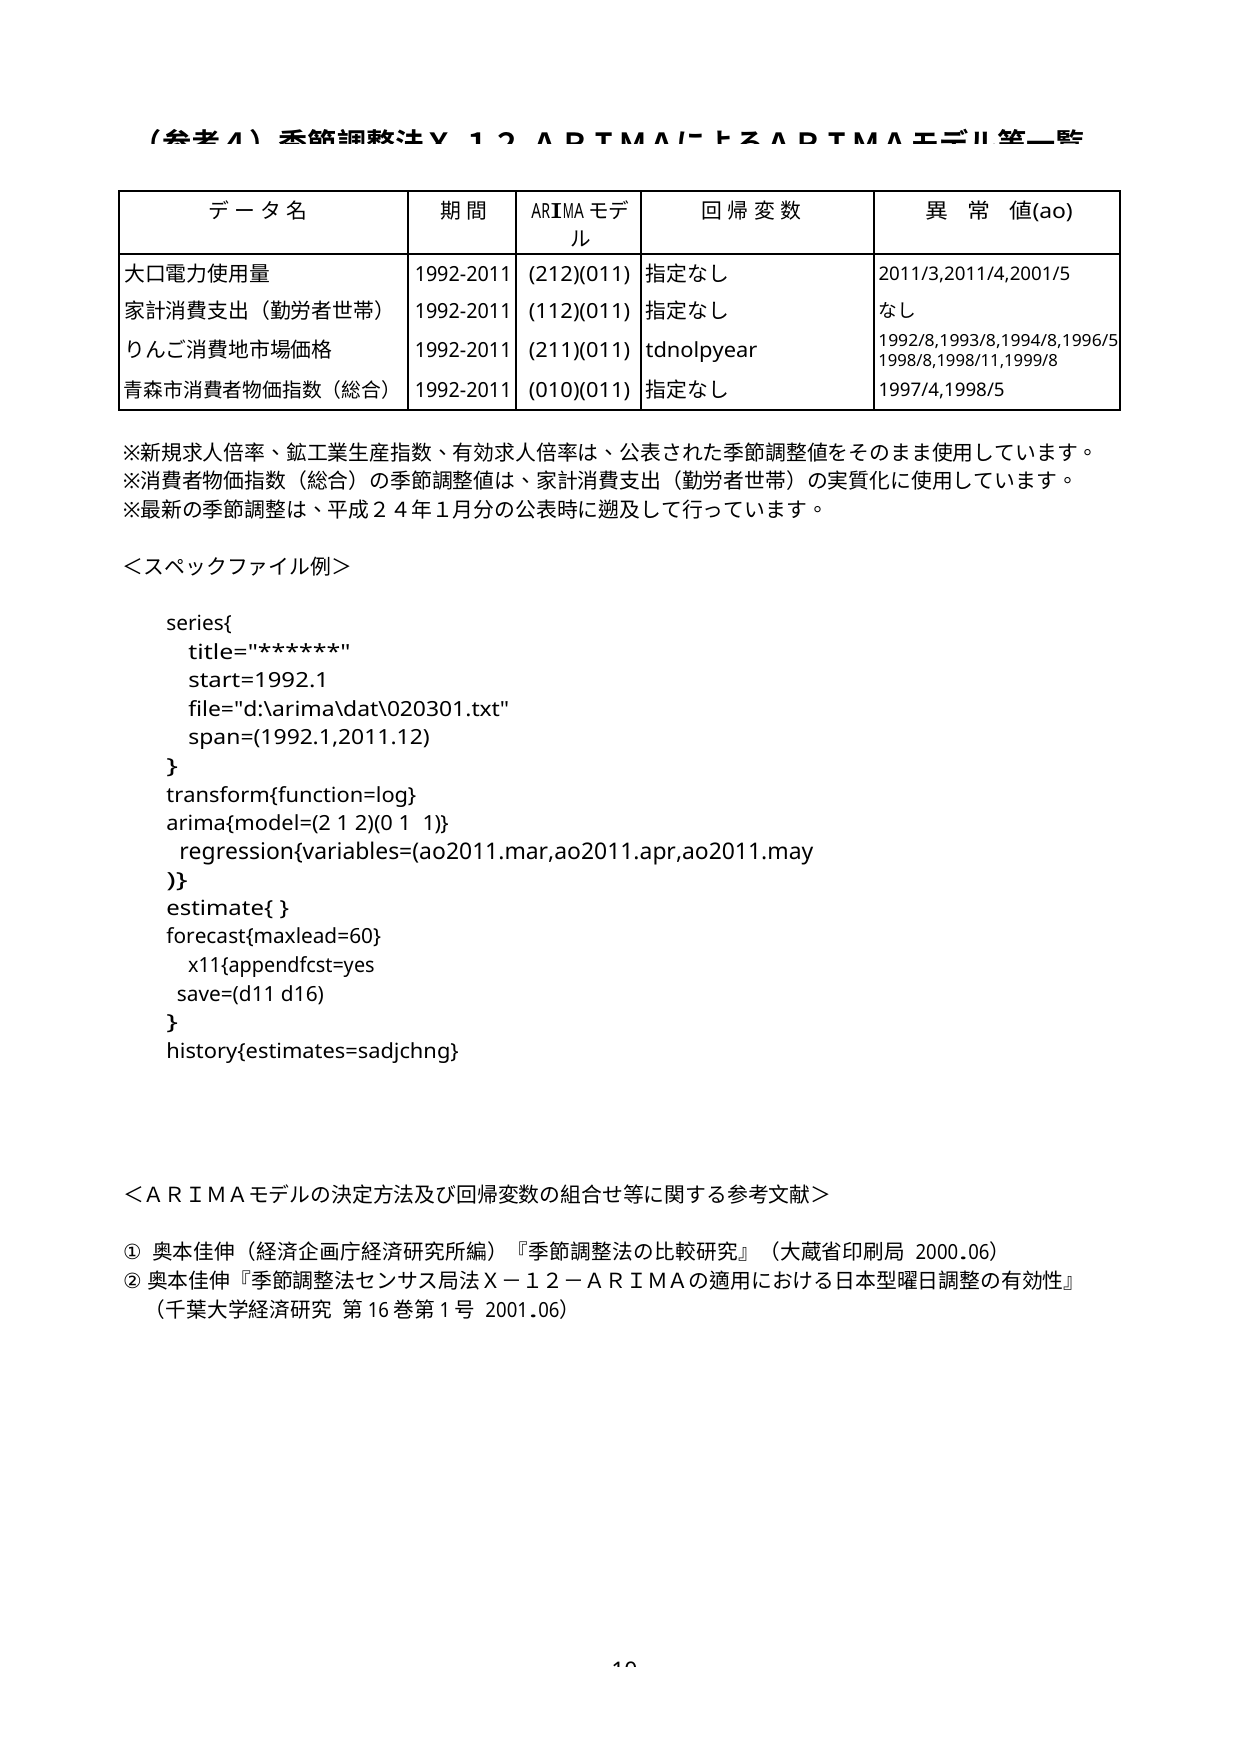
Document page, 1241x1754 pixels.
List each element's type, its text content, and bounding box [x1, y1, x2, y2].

table_header 異 常 値(ao) [875, 192, 1119, 253]
text estimate{ } forecast{maxlead=60} [166, 893, 412, 950]
text )} [166, 865, 1159, 893]
table_cell 1997/4,1998/5 [875, 374, 1119, 408]
text x11{appendfcst=yes save=(d11 d16) [177, 950, 412, 1007]
text ② 奥本佳伸『季節調整法センサス局法Ｘ－１２－ＡＲＩＭＡの適用における日本型曜日調整の有効性』 [123, 1266, 1159, 1294]
text ※消費者物価指数（総合）の季節調整値は、家計消費支出（勤労者世帯）の実質化に使用しています。 [123, 466, 1159, 495]
table_cell (010)(011) [517, 374, 640, 408]
table_cell tdnolpyear [642, 327, 873, 374]
text ＜スペックファイル例＞ series{ [123, 524, 412, 636]
text （千葉大学経済研究 第16巻第1号 2001.06） [144, 1295, 1159, 1323]
table_cell 青森市消費者物価指数（総合） [120, 374, 407, 408]
table_cell (212)(011) [517, 255, 640, 291]
subtitle regression{variables=(ao2011.mar,ao2011.apr,ao2011.may [179, 837, 1159, 865]
table_cell 1992-2011 [409, 327, 515, 374]
table_header デ ー タ 名 [120, 192, 407, 253]
text title="******" start=1992.1 [188, 637, 412, 694]
table_cell 家計消費支出（勤労者世帯） [120, 291, 407, 327]
table_cell 2011/3,2011/4,2001/5 [875, 255, 1119, 291]
text history{estimates=sadjchng} [166, 1036, 1159, 1064]
table_cell (211)(011) [517, 327, 640, 374]
table_header 回 帰 変 数 [642, 192, 873, 253]
text transform{function=log} arima{model=(2 1 2)(0 1 1)} [166, 780, 543, 837]
text } [166, 1007, 1159, 1036]
text file="d:\arima\dat\020301.txt" span=(1992.1,2011.12) [188, 694, 543, 751]
table_cell りんご消費地市場価格 [120, 327, 407, 374]
text ① 奥本佳伸（経済企画庁経済研究所編）『季節調整法の比較研究』（大蔵省印刷局 2000.06） [123, 1237, 1159, 1266]
table_cell (112)(011) [517, 291, 640, 327]
table_cell なし [875, 291, 1119, 327]
table_cell 1992-2011 [409, 374, 515, 408]
text ＜ＡＲＩＭＡモデルの決定方法及び回帰変数の組合せ等に関する参考文献＞ [123, 1180, 1159, 1208]
text ※新規求人倍率、鉱工業生産指数、有効求人倍率は、公表された季節調整値をそのまま使用しています。 [123, 438, 1159, 466]
table_cell 指定なし [642, 374, 873, 408]
table_cell 大口電力使用量 [120, 255, 407, 291]
text } [166, 751, 1159, 779]
table_header ARIMAモデル [517, 192, 640, 253]
table_cell 1992-2011 [409, 255, 515, 291]
table_cell 1992/8,1993/8,1994/8,1996/5 1998/8,1998/11,1999/8 [875, 327, 1119, 374]
table_header 期 間 [409, 192, 515, 253]
table_cell 1992-2011 [409, 291, 515, 327]
table_cell 指定なし [642, 255, 873, 291]
text ※最新の季節調整は、平成２４年１月分の公表時に遡及して行っています。 [123, 495, 1159, 524]
table_cell 指定なし [642, 291, 873, 327]
